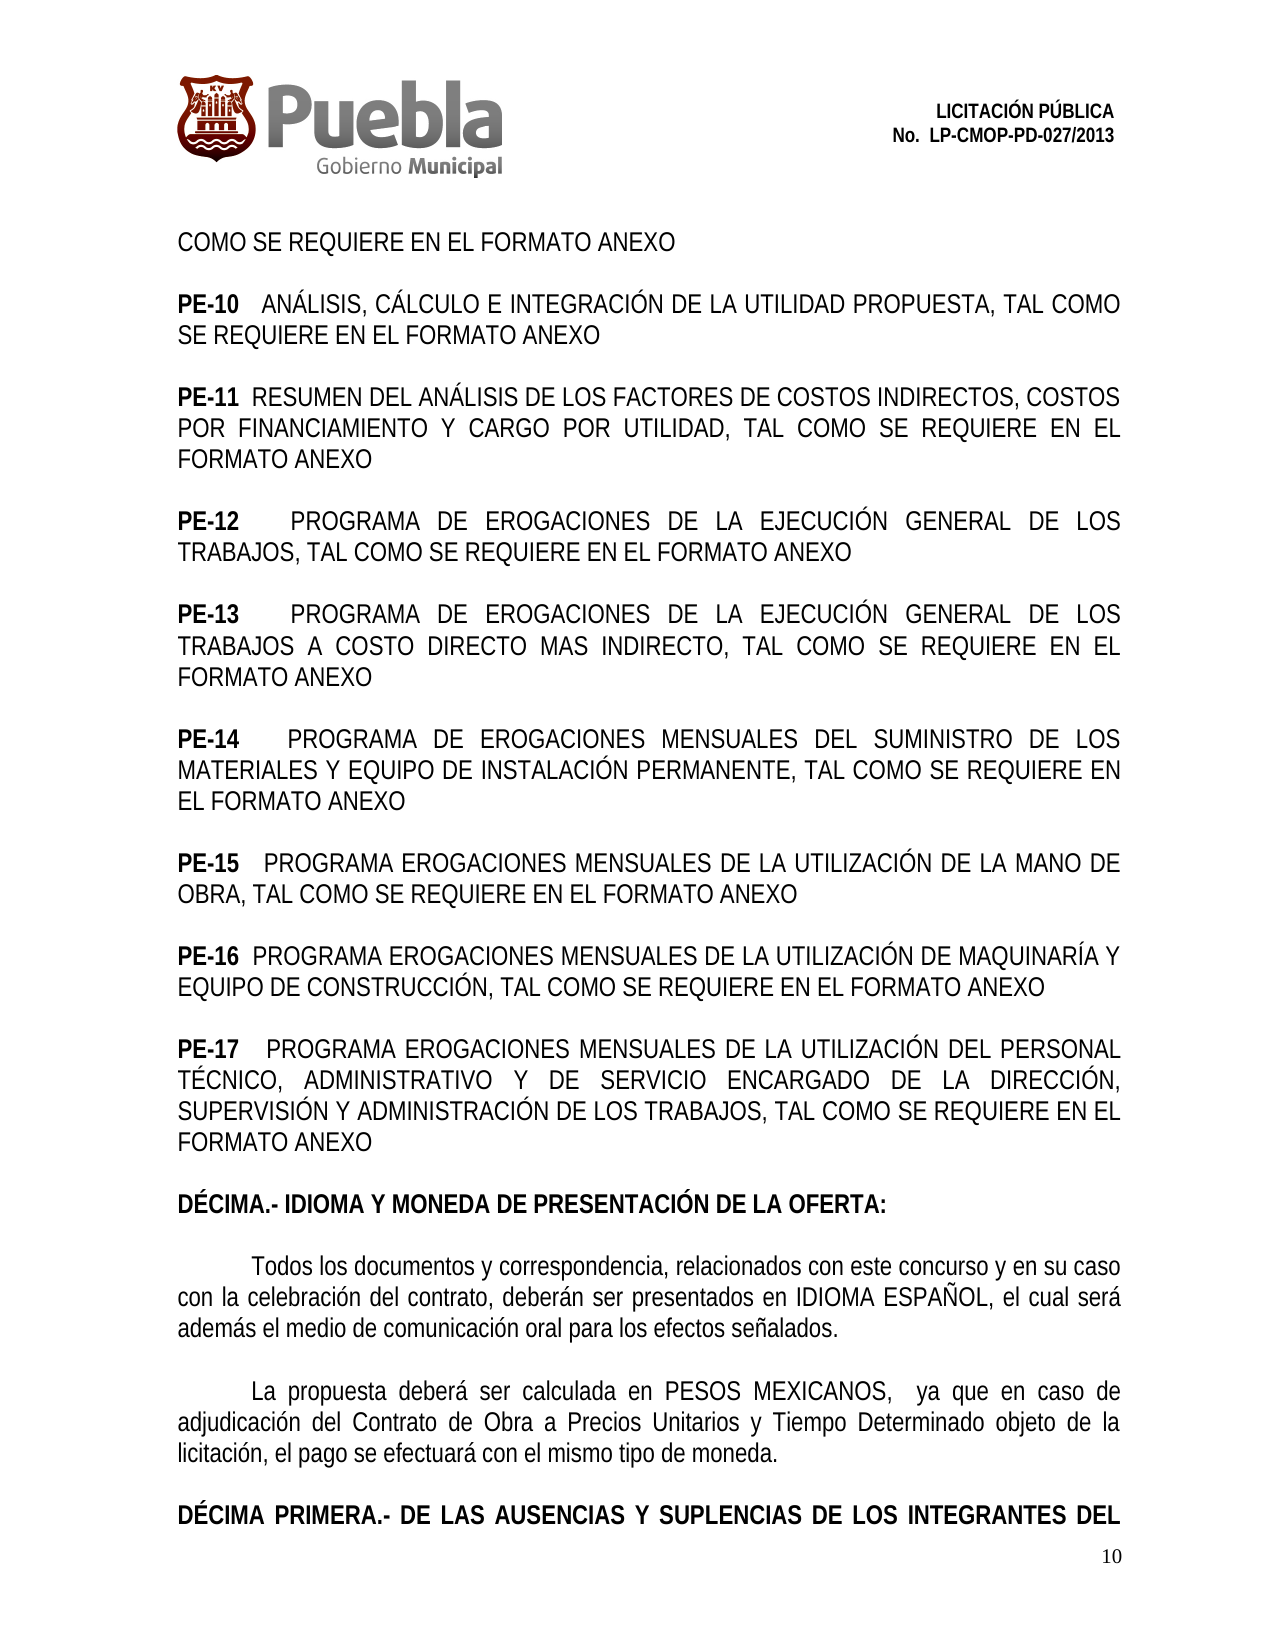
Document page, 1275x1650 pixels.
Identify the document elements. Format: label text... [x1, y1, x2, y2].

text PE-13 PROGRAMA DE EROGACIONES DE LA EJECUCIÓN GENERAL DE LOS TRABAJOS A COSTO DIRECTO MAS INDIRECTO, TAL COMO SE REQUIERE EN EL FORMATO ANEXO [177, 599, 1122, 692]
text DÉCIMA PRIMERA.- DE LAS AUSENCIAS Y SUPLENCIAS DE LOS INTEGRANTES DEL COMITÉ [177, 1499, 1122, 1530]
text DÉCIMA.- IDIOMA Y MONEDA DE PRESENTACIÓN DE LA OFERTA: [177, 1188, 1122, 1219]
text PE-15 PROGRAMA EROGACIONES MENSUALES DE LA UTILIZACIÓN DE LA MANO DE OBRA, TAL COMO SE REQUIERE EN EL FORMATO ANEXO [177, 847, 1122, 909]
text PE-11 RESUMEN DEL ANÁLISIS DE LOS FACTORES DE COSTOS INDIRECTOS, COSTOS POR FINANCIAMIENTO Y CARGO POR UTILIDAD, TAL COMO SE REQUIERE EN EL FORMATO ANEXO [177, 381, 1122, 474]
text PE-9 ANÁLISIS, CÁLCULO E INTEGRACIÓN DEL COSTO POR FINANCIAMIENTO, TAL COMO SE REQUIERE EN EL FORMATO ANEXO [177, 226, 1122, 257]
text PE-16 PROGRAMA EROGACIONES MENSUALES DE LA UTILIZACIÓN DE MAQUINARÍA Y EQUIPO DE CONSTRUCCIÓN, TAL COMO SE REQUIERE EN EL FORMATO ANEXO [177, 940, 1122, 1002]
text PE-12 PROGRAMA DE EROGACIONES DE LA EJECUCIÓN GENERAL DE LOS TRABAJOS, TAL COMO SE REQUIERE EN EL FORMATO ANEXO [177, 506, 1122, 568]
picture [177, 75, 502, 178]
text PE-17 PROGRAMA EROGACIONES MENSUALES DE LA UTILIZACIÓN DEL PERSONAL TÉCNICO, ADMINISTRATIVO Y DE SERVICIO ENCARGADO DE LA DIRECCIÓN, SUPERVISIÓN Y ADMINISTRACIÓN DE LOS TRABAJOS, TAL COMO SE REQUIERE EN EL FORMATO ANEXO [177, 1033, 1122, 1157]
text La propuesta deberá ser calculada en PESOS MEXICANOS, ya que en caso de adjudicación del Contrato de Obra a Precios Unitarios y Tiempo Determinado objeto de la licitación, el pago se efectuará con el mismo tipo de moneda. [177, 1375, 1122, 1468]
text PE-10 ANÁLISIS, CÁLCULO E INTEGRACIÓN DE LA UTILIDAD PROPUESTA, TAL COMO SE REQUIERE EN EL FORMATO ANEXO [177, 288, 1122, 350]
text Todos los documentos y correspondencia, relacionados con este concurso y en su caso con la celebración del contrato, deberán ser presentados en IDIOMA ESPAÑOL, el cual será además el medio de comunicación oral para los efectos señalados. [177, 1251, 1122, 1344]
text PE-14 PROGRAMA DE EROGACIONES MENSUALES DEL SUMINISTRO DE LOS MATERIALES Y EQUIPO DE INSTALACIÓN PERMANENTE, TAL COMO SE REQUIERE EN EL FORMATO ANEXO [177, 723, 1122, 816]
